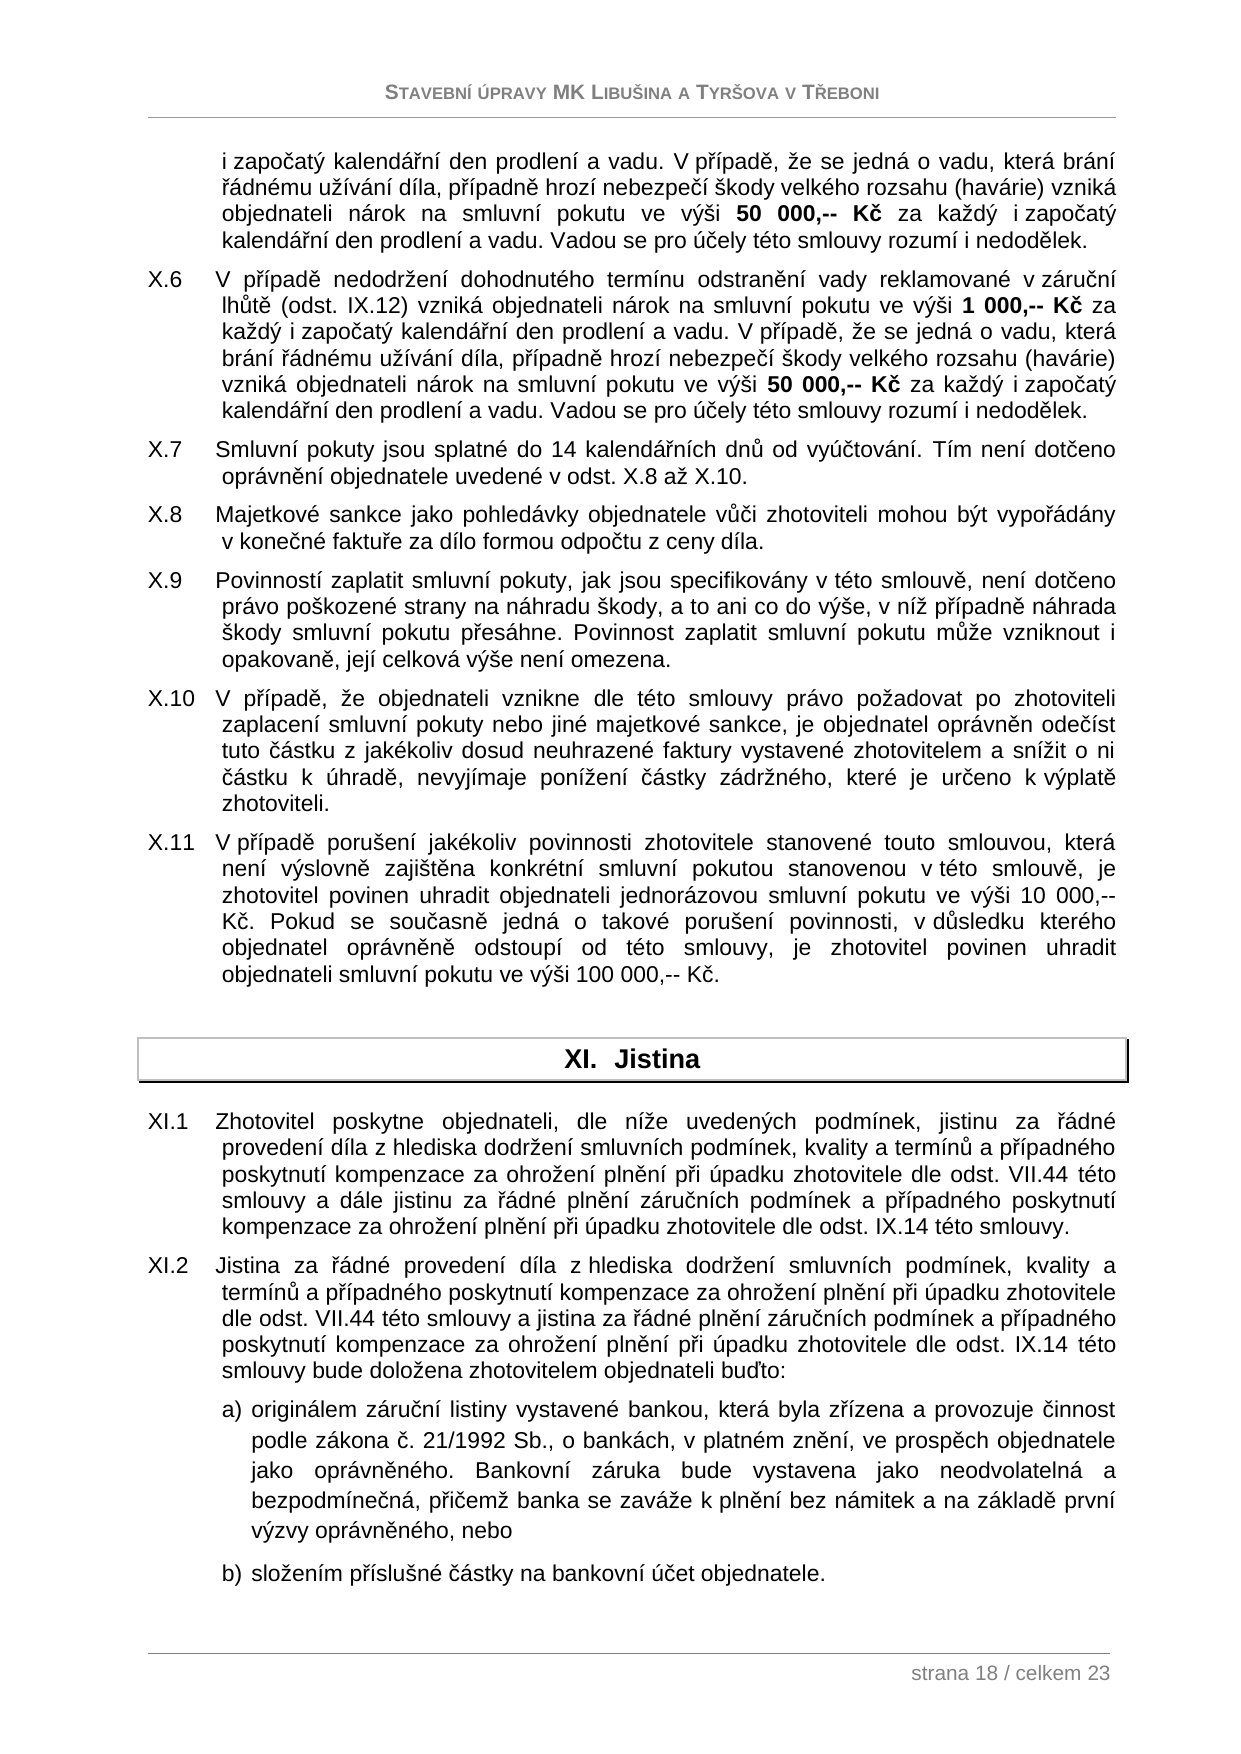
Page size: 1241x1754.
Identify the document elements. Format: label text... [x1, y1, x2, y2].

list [148, 148, 1116, 253]
list V případě porušení jakékoliv povinnosti zhotovitele stanovené touto smlouvou, která není výslovně zajištěna konkrétní smluvní pokutou stanovenou v této smlouvě, je zhotovitel povinen uhradit objednateli jednorázovou smluvní pokutu ve výši 10 000,-- Kč. Pokud se současně jedná o takové porušení povinnosti, v důsledku kterého objednatel oprávněně odstoupí od této smlouvy, je zhotovitel povinen uhradit objednateli smluvní pokutu ve výši 100 000,-- Kč. [148, 829, 1116, 987]
list složením příslušné částky na bankovní účet objednatele. [222, 1560, 1116, 1586]
list Majetkové sankce jako pohledávky objednatele vůči zhotoviteli mohou být vypořádány v konečné faktuře za dílo formou odpočtu z ceny díla. [148, 501, 1116, 554]
list Zhotovitel poskytne objednateli, dle níže uvedených podmínek, jistinu za řádné provedení díla z hlediska dodržení smluvních podmínek, kvality a termínů a případného poskytnutí kompenzace za ohrožení plnění při úpadku zhotovitele dle odst. VII.44 této smlouvy a dále jistinu za řádné plnění záručních podmínek a případného poskytnutí kompenzace za ohrožení plnění při úpadku zhotovitele dle odst. IX.14 této smlouvy. [148, 1108, 1116, 1239]
list Jistina za řádné provedení díla z hlediska dodržení smluvních podmínek, kvality a termínů a případného poskytnutí kompenzace za ohrožení plnění při úpadku zhotovitele dle odst. VII.44 této smlouvy a jistina za řádné plnění záručních podmínek a případného poskytnutí kompenzace za ohrožení plnění při úpadku zhotovitele dle odst. IX.14 této smlouvy bude doložena zhotovitelem objednateli buďto: [148, 1252, 1116, 1384]
subtitle Jistina [139, 1039, 1125, 1079]
list Povinností zaplatit smluvní pokuty, jak jsou specifikovány v této smlouvě, není dotčeno právo poškozené strany na náhradu škody, a to ani co do výše, v níž případně náhrada škody smluvní pokutu přesáhne. Povinnost zaplatit smluvní pokutu může vzniknout i opakovaně, její celková výše není omezena. [148, 567, 1116, 672]
list Smluvní pokuty jsou splatné do 14 kalendářních dnů od vyúčtování. Tím není dotčeno oprávnění objednatele uvedené v odst. X.8 až X.10. [148, 436, 1116, 489]
list V případě nedodržení dohodnutého termínu odstranění vady reklamované v záruční lhůtě (odst. IX.12) vzniká objednateli nárok na smluvní pokutu ve výši 1 000,-- Kč za každý i započatý kalendářní den prodlení a vadu. V případě, že se jedná o vadu, která brání řádnému užívání díla, případně hrozí nebezpečí škody velkého rozsahu (havárie) vzniká objednateli nárok na smluvní pokutu ve výši 50 000,-- Kč za každý i započatý kalendářní den prodlení a vadu. Vadou se pro účely této smlouvy rozumí i nedodělek. [148, 266, 1116, 424]
list originálem záruční listiny vystavené bankou, která byla zřízena a provozuje činnost podle zákona č. 21/1992 Sb., o bankách, v platném znění, ve prospěch objednatele jako oprávněného. Bankovní záruka bude vystavena jako neodvolatelná a bezpodmínečná, přičemž banka se zaváže k plnění bez námitek a na základě první výzvy oprávněného, nebo [222, 1396, 1116, 1543]
list V případě, že objednateli vznikne dle této smlouvy právo požadovat po zhotoviteli zaplacení smluvní pokuty nebo jiné majetkové sankce, je objednatel oprávněn odečíst tuto částku z jakékoliv dosud neuhrazené faktury vystavené zhotovitelem a snížit o ni částku k úhradě, nevyjímaje ponížení částky zádržného, které je určeno k výplatě zhotoviteli. [148, 684, 1116, 816]
